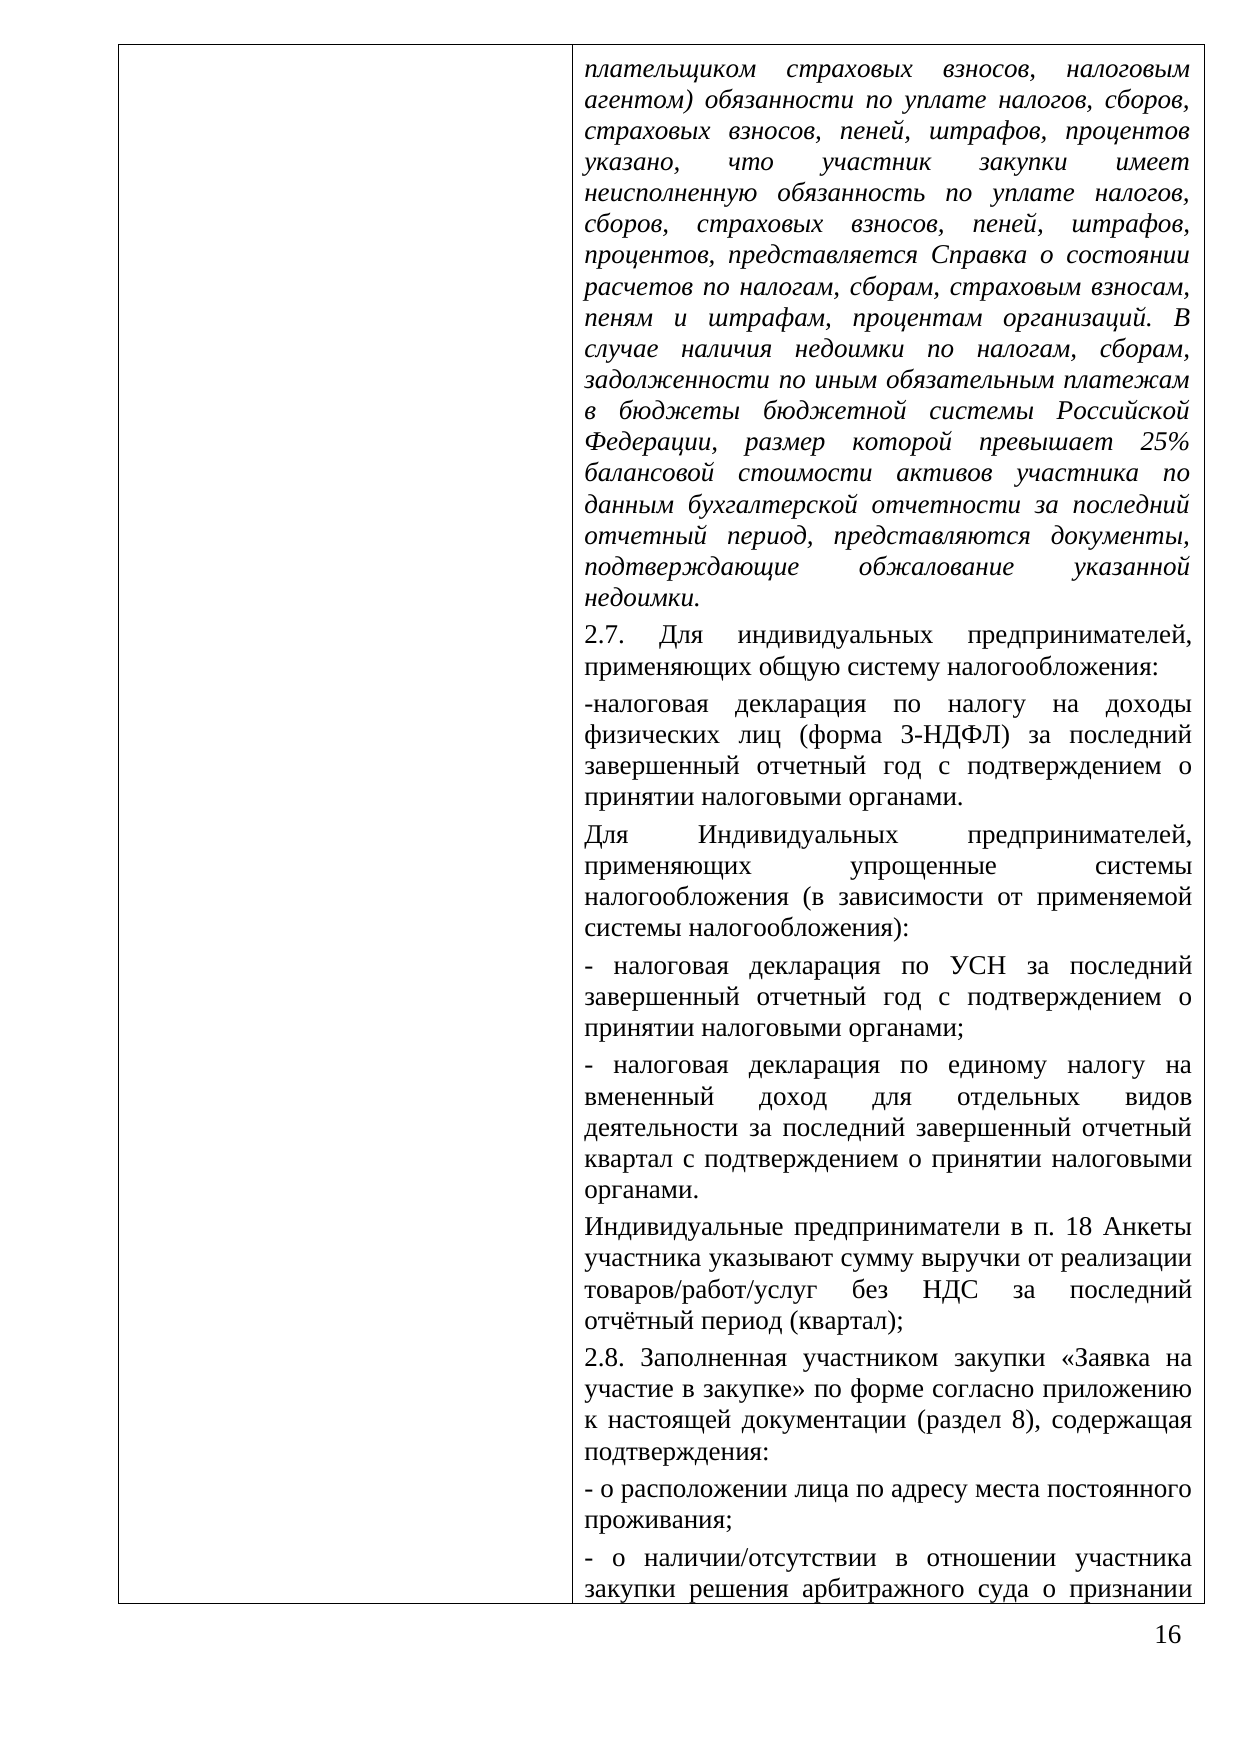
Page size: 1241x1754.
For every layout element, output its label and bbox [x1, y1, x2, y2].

table_header [119, 45, 572, 1603]
table_header [573, 45, 1204, 1603]
